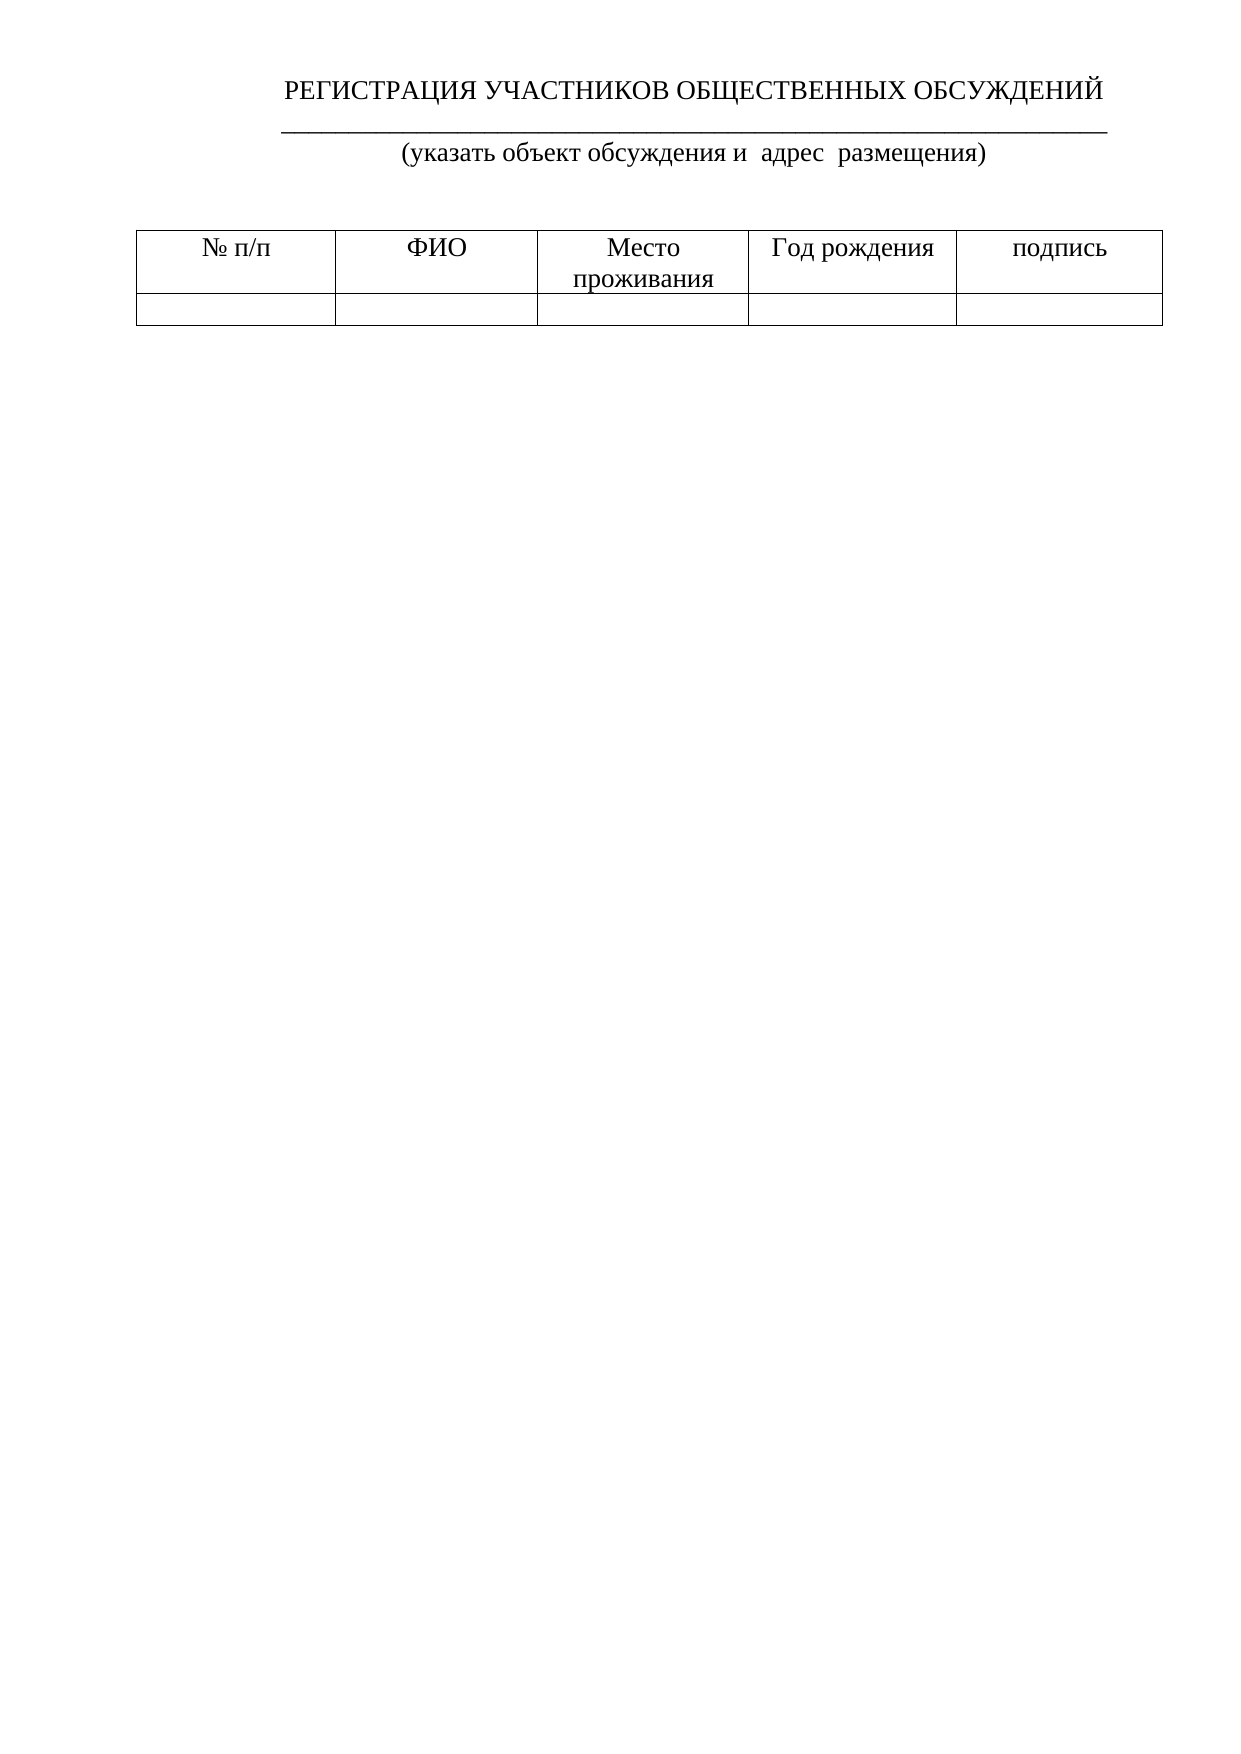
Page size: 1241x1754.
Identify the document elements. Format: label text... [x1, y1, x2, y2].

text _____________________________________________________________ [148, 105, 1152, 136]
table_cell [957, 294, 1162, 325]
table_header ФИО [336, 231, 537, 293]
text (указать объект обсуждения и адрес размещения) [148, 136, 1152, 167]
table_cell [336, 294, 537, 325]
table_cell [538, 294, 748, 325]
table_header подпись [957, 231, 1162, 293]
text РЕГИСТРАЦИЯ УЧАСТНИКОВ ОБЩЕСТВЕННЫХ ОБСУЖДЕНИЙ [148, 74, 1152, 105]
table_header Год рождения [749, 231, 956, 293]
table_header Место проживания [538, 231, 748, 293]
table_cell [137, 294, 335, 325]
table_cell [749, 294, 956, 325]
table_header № п/п [137, 231, 335, 293]
